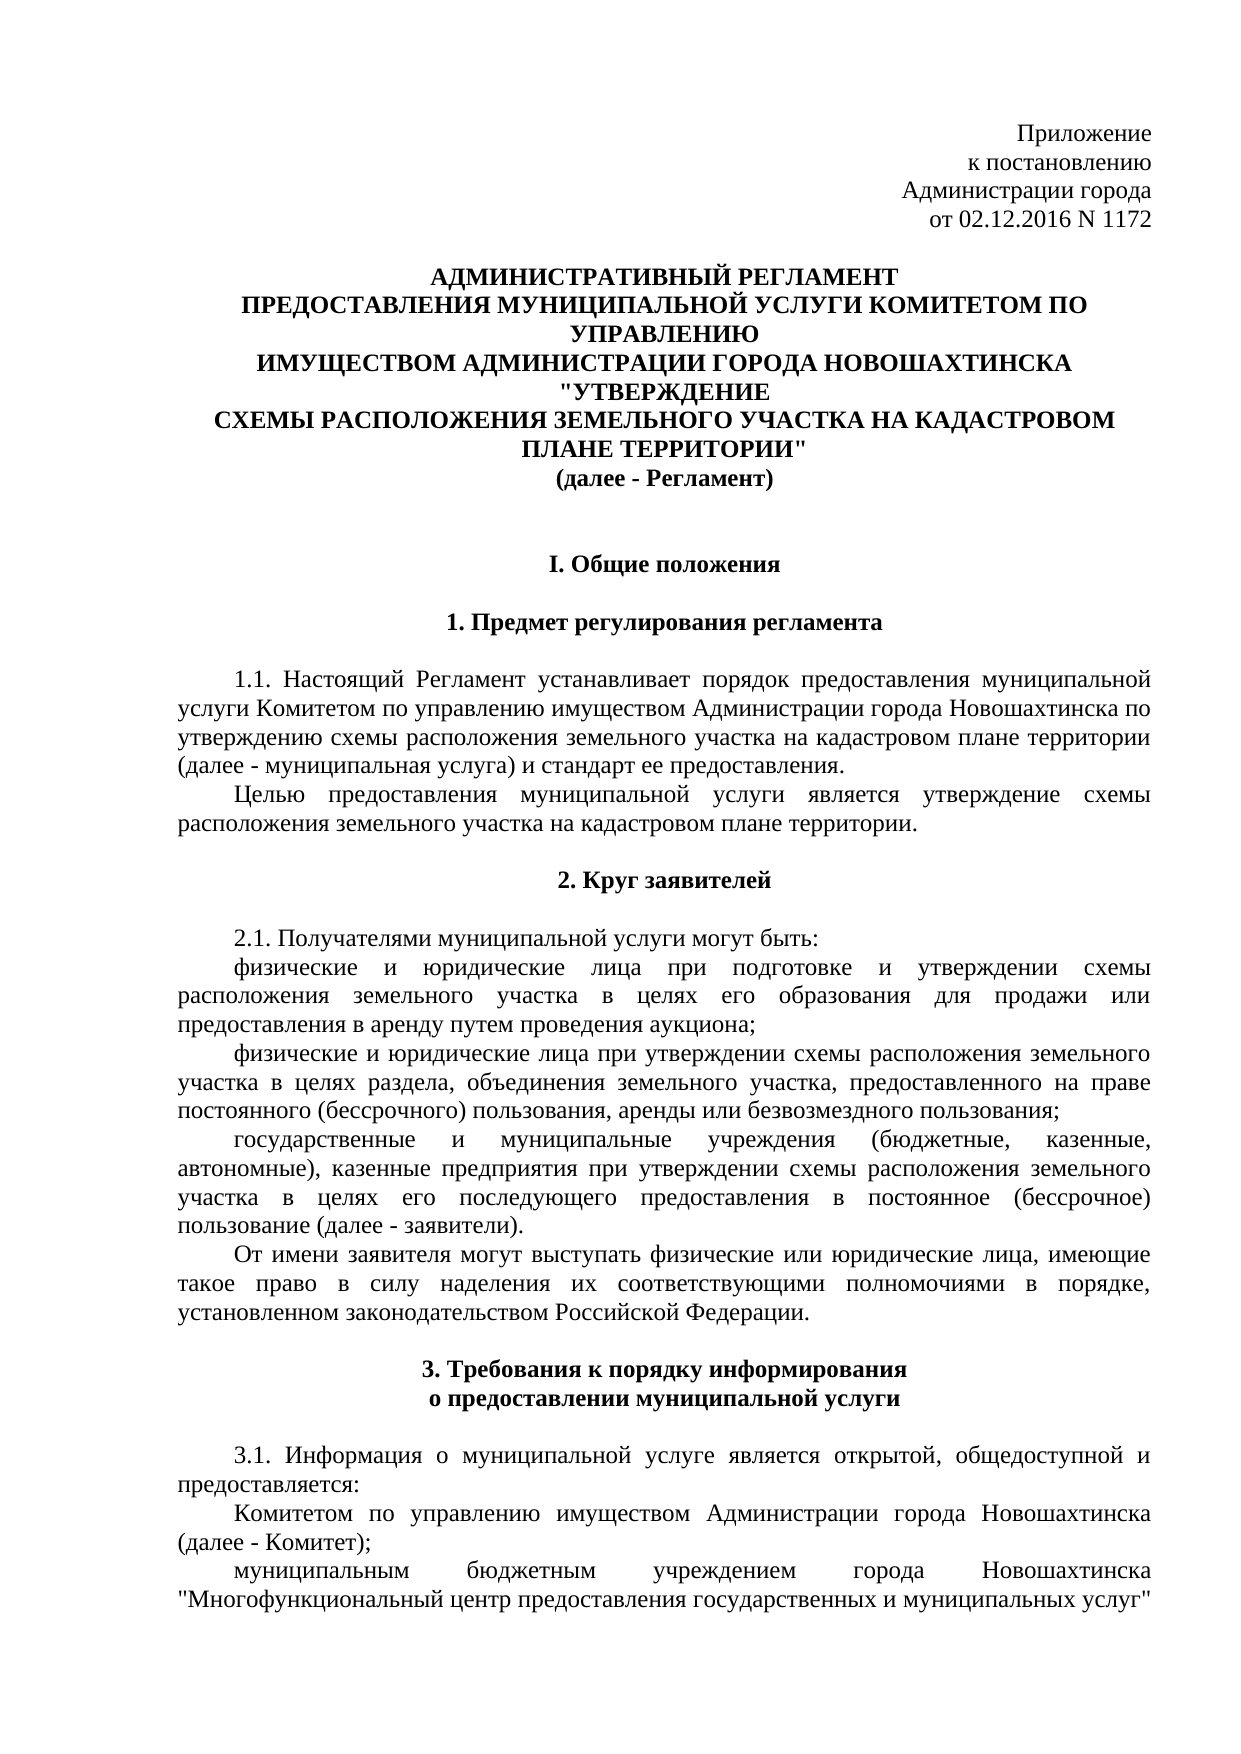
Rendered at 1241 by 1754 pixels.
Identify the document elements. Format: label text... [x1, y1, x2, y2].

text 3.1. Информация о муниципальной услуге является открытой, общедоступной и предоставляется: [177, 1441, 1152, 1498]
text к постановлению [177, 147, 1152, 176]
title I. Общие положения [177, 549, 1152, 578]
title АДМИНИСТРАТИВНЫЙ РЕГЛАМЕНТ [177, 262, 1152, 291]
title ПРЕДОСТАВЛЕНИЯ МУНИЦИПАЛЬНОЙ УСЛУГИ КОМИТЕТОМ ПО УПРАВЛЕНИЮ [177, 291, 1152, 348]
text Целью предоставления муниципальной услуги является утверждение схемы расположения земельного участка на кадастровом плане территории. [177, 779, 1152, 837]
title 2. Круг заявителей [177, 866, 1152, 894]
title ПЛАНЕ ТЕРРИТОРИИ" [177, 434, 1152, 463]
title СХЕМЫ РАСПОЛОЖЕНИЯ ЗЕМЕЛЬНОГО УЧАСТКА НА КАДАСТРОВОМ [177, 406, 1152, 434]
text Комитетом по управлению имуществом Администрации города Новошахтинска (далее - Комитет); [177, 1498, 1152, 1556]
text От имени заявителя могут выступать физические или юридические лица, имеющие такое право в силу наделения их соответствующими полномочиями в порядке, установленном законодательством Российской Федерации. [177, 1239, 1152, 1326]
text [177, 1556, 1152, 1613]
title 3. Требования к порядку информирования [177, 1354, 1152, 1383]
text государственные и муниципальные учреждения (бюджетные, казенные, автономные), казенные предприятия при утверждении схемы расположения земельного участка в целях его последующего предоставления в постоянное (бессрочное) пользование (далее - заявители). [177, 1124, 1152, 1239]
title (далее - Регламент) [177, 463, 1152, 492]
text физические и юридические лица при утверждении схемы расположения земельного участка в целях раздела, объединения земельного участка, предоставленного на праве постоянного (бессрочного) пользования, аренды или безвозмездного пользования; [177, 1038, 1152, 1124]
title о предоставлении муниципальной услуги [177, 1383, 1152, 1412]
text 2.1. Получателями муниципальной услуги могут быть: [177, 923, 1152, 952]
text 1.1. Настоящий Регламент устанавливает порядок предоставления муниципальной услуги Комитетом по управлению имуществом Администрации города Новошахтинска по утверждению схемы расположения земельного участка на кадастровом плане территории (далее - муниципальная услуга) и стандарт ее предоставления. [177, 664, 1152, 779]
text физические и юридические лица при подготовке и утверждении схемы расположения земельного участка в целях его образования для продажи или предоставления в аренду путем проведения аукциона; [177, 952, 1152, 1038]
title 1. Предмет регулирования регламента [177, 607, 1152, 636]
text Администрации города [177, 176, 1152, 204]
text Приложение [177, 118, 1152, 147]
text от 02.12.2016 N 1172 [177, 204, 1152, 233]
title ИМУЩЕСТВОМ АДМИНИСТРАЦИИ ГОРОДА НОВОШАХТИНСКА "УТВЕРЖДЕНИЕ [177, 348, 1152, 406]
